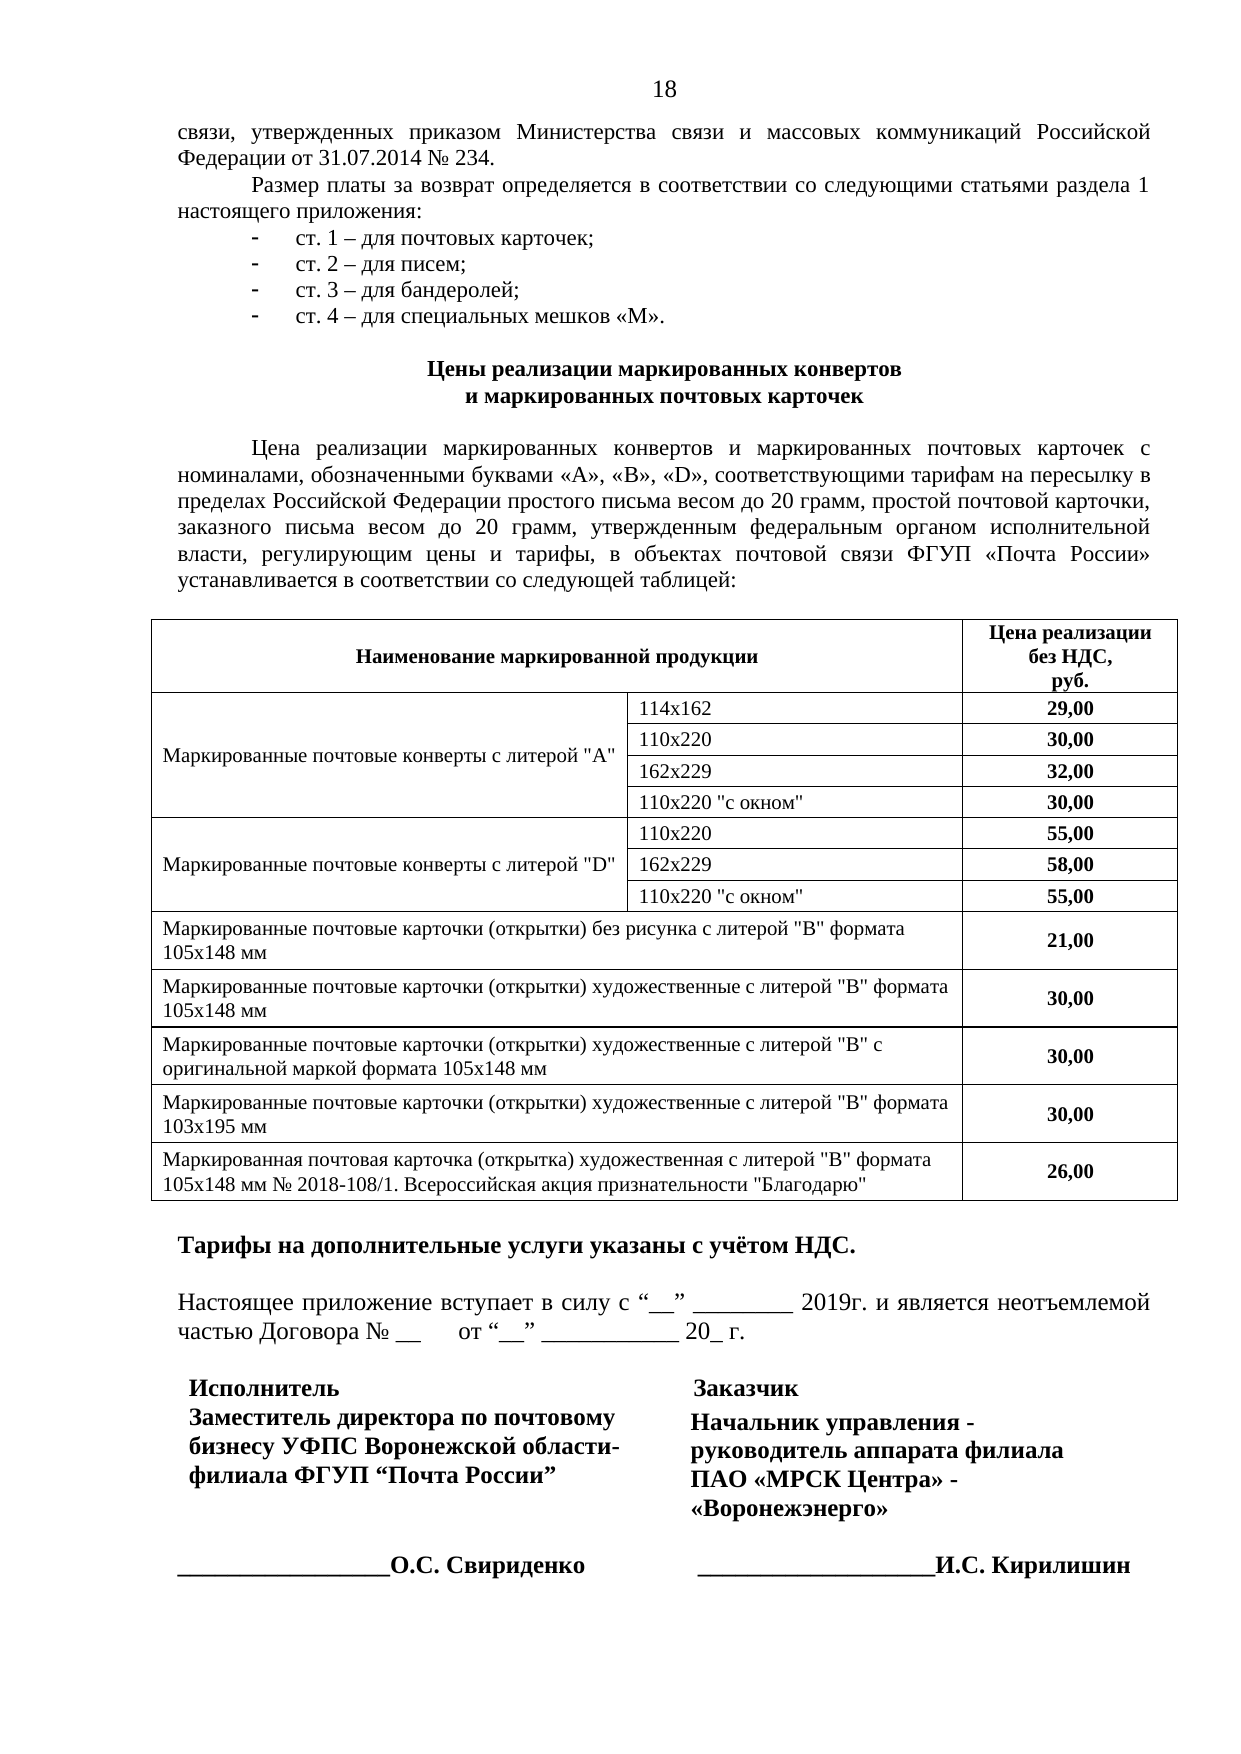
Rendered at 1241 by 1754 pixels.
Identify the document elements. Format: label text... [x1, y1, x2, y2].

table_cell 30,00 [963, 970, 1177, 1026]
list ст. 1 – для почтовых карточек; [177, 223, 1152, 250]
list ст. 3 – для бандеролей; [177, 276, 1152, 303]
table_cell Маркированные почтовые конверты с литерой "D" [152, 818, 627, 911]
text и маркированных почтовых карточек [177, 382, 1152, 408]
table_cell 110х220 [628, 724, 962, 754]
text Цены реализации маркированных конвертов [177, 355, 1152, 382]
table_cell 110х220 "с окном" [628, 787, 962, 817]
table_header Исполнитель [177, 1374, 676, 1402]
table_cell 30,00 [963, 787, 1177, 817]
list ст. 2 – для писем; [177, 250, 1152, 276]
table_header Наименование маркированной продукции [152, 620, 962, 692]
table_cell 30,00 [963, 1028, 1177, 1084]
table_cell 30,00 [963, 1085, 1177, 1142]
table_cell 29,00 [963, 693, 1177, 723]
table_cell 114х162 [628, 693, 962, 723]
table_cell 110x220 "с окном" [628, 881, 962, 911]
table_cell Маркированная почтовая карточка (открытка) художественная с литерой "В" формата 105х148 мм № 2018-108/1. Всероссийская акция признательности "Благодарю" [152, 1143, 962, 1200]
text Настоящее приложение вступает в силу с “__” ________ 2019г. и является неотъемлемой частью Договора № __ от “__” ___________ 20_ г. [177, 1287, 1152, 1345]
table_cell 110x220 [628, 818, 962, 848]
text Цена реализации маркированных конвертов и маркированных почтовых карточек с номиналами, обозначенными буквами «А», «B», «D», соответствующими тарифам на пересылку в пределах Российской Федерации простого письма весом до , простой почтовой карточки, заказного письма весом до , утвержденным федеральным органом исполнительной власти, регулирующим цены и тарифы, в объектах почтовой связи ФГУП «Почта России» устанавливается в соответствии со следующей таблицей: [177, 434, 1152, 592]
table_cell 58,00 [963, 849, 1177, 879]
table_cell 162x229 [628, 756, 962, 786]
text _________________О.С. Свириденко ___________________И.С. Кирилишин [177, 1551, 1240, 1579]
table_cell Маркированные почтовые конверты с литерой "А" [152, 693, 627, 817]
table_cell 30,00 [963, 724, 1177, 754]
table_cell 32,00 [963, 756, 1177, 786]
text Размер платы за возврат определяется в соответствии со следующими статьями раздела 1 настоящего приложения: [177, 171, 1152, 223]
table_cell 21,00 [963, 912, 1177, 969]
text Тарифы на дополнительные услуги указаны с учётом НДС. [177, 1230, 1152, 1258]
table_cell 162x229 [628, 849, 962, 879]
table_cell Маркированные почтовые карточки (открытки) художественные с литерой "В" с оригинальной маркой формата 105х148 мм [152, 1028, 962, 1084]
table_cell 55,00 [963, 881, 1177, 911]
table_cell 55,00 [963, 818, 1177, 848]
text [177, 118, 1152, 171]
table_cell 26,00 [963, 1143, 1177, 1200]
table_cell Маркированные почтовые карточки (открытки) художественные с литерой "В" формата 105х148 мм [152, 970, 962, 1026]
table_cell Маркированные почтовые карточки (открытки) художественные с литерой "В" формата 103х195 мм [152, 1085, 962, 1142]
table_cell Маркированные почтовые карточки (открытки) без рисунка с литерой "В" формата 105х148 мм [152, 912, 962, 969]
table_cell Заместитель директора по почтовому бизнесу УФПС Воронежской области- филиала ФГУП “Почта России” [177, 1402, 676, 1522]
table_header Заказчик [676, 1374, 1163, 1402]
list ст. 4 – для специальных мешков «М». [177, 303, 1152, 329]
table_header Цена реализации без НДС, руб. [963, 620, 1177, 692]
table_cell Начальник управления - руководитель аппарата филиала ПАО «МРСК Центра» - «Воронежэнерго» [676, 1402, 1163, 1522]
